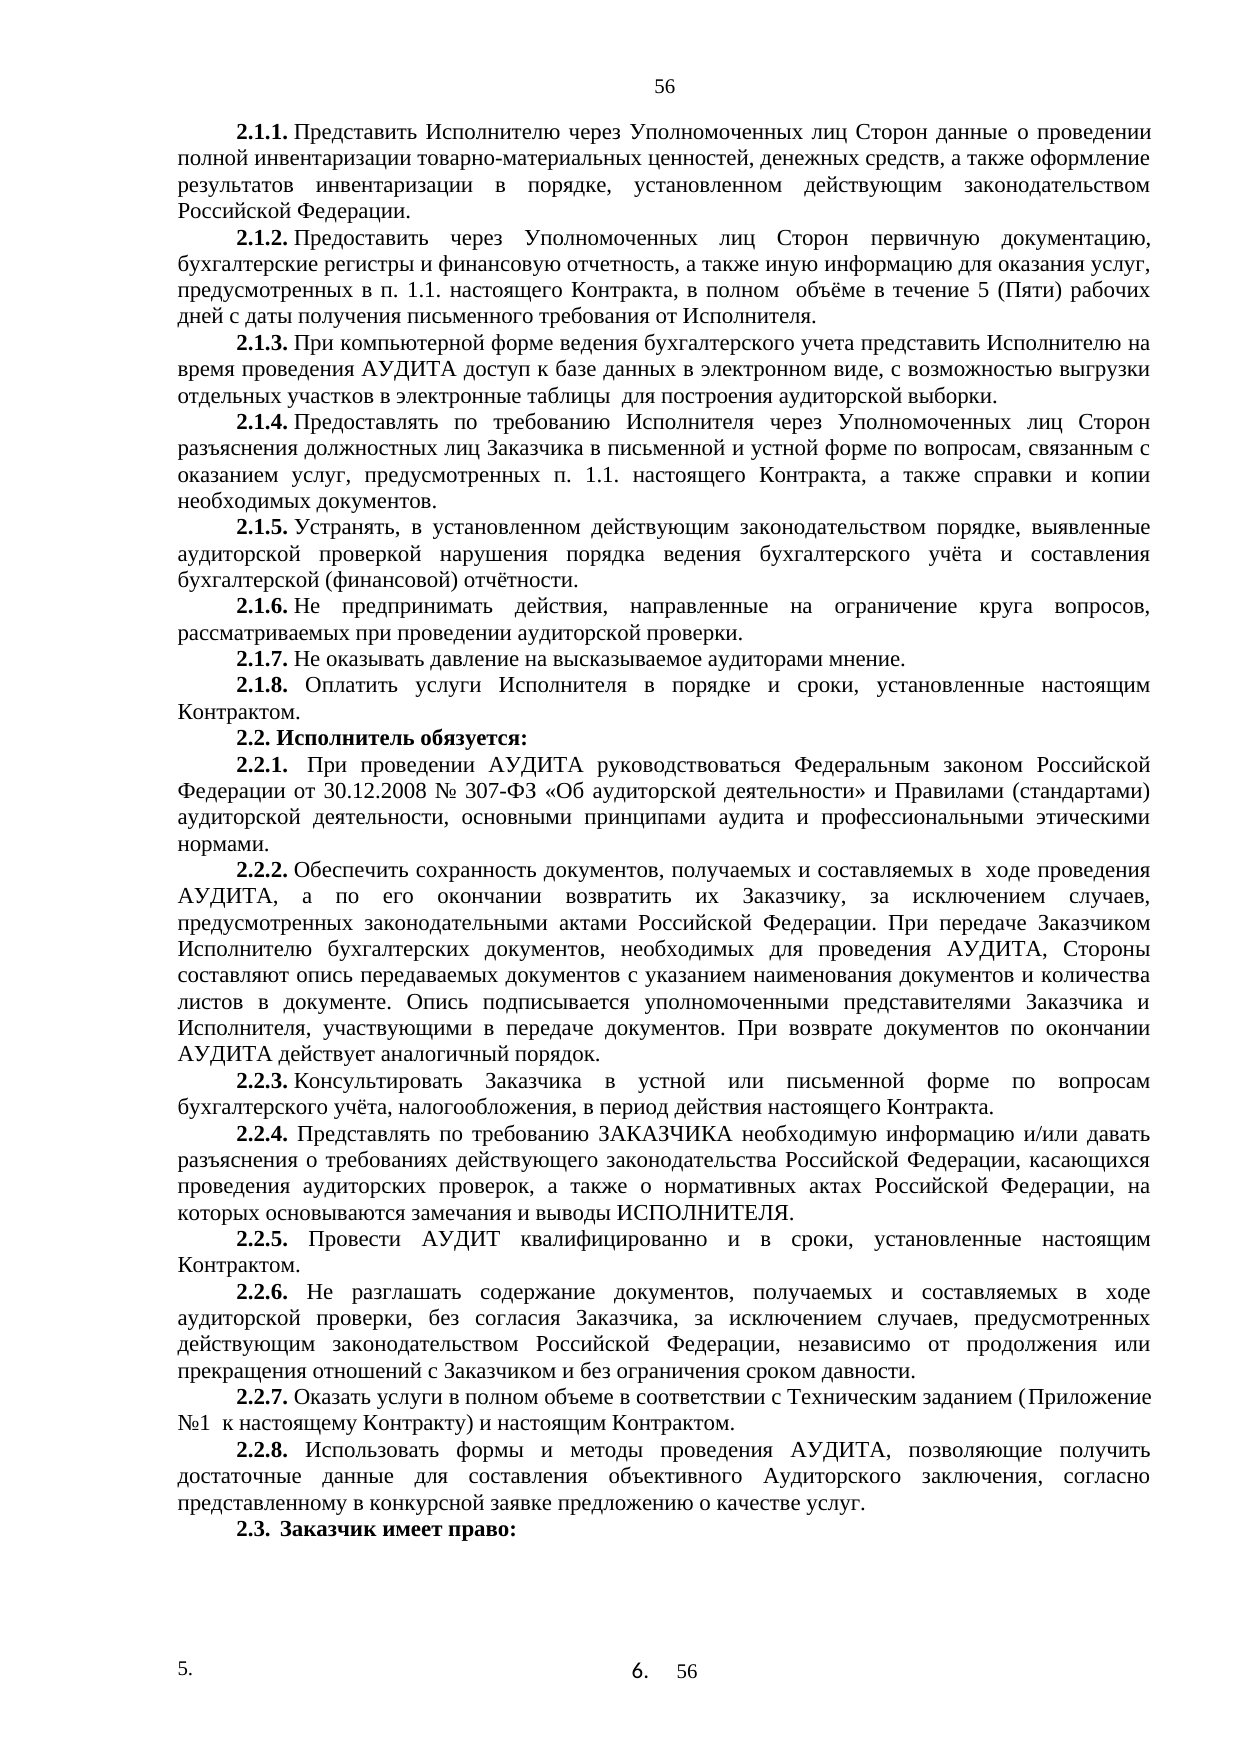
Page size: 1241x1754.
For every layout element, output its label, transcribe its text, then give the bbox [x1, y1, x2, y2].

text 2.2.7. Оказать услуги в полном объеме в соответствии с Техническим заданием (Приложение №1 к настоящему Контракту) и настоящим Контрактом. [177, 1383, 1152, 1436]
list Заказчик имеет право: [236, 1515, 1152, 1541]
text 2.1.8. Оплатить услуги Исполнителя в порядке и сроки, установленные настоящим Контрактом. [177, 672, 1152, 724]
text 2.1.4. Предоставлять по требованию Исполнителя через Уполномоченных лиц Сторон разъяснения должностных лиц Заказчика в письменной и устной форме по вопросам, связанным с оказанием услуг, предусмотренных п. 1.1. настоящего Контракта, а также справки и копии необходимых документов. [177, 408, 1152, 513]
text 2.1.1. Представить Исполнителю через Уполномоченных лиц Сторон данные о проведении полной инвентаризации товарно-материальных ценностей, денежных средств, а также оформление результатов инвентаризации в порядке, установленном действующим законодательством Российской Федерации. [177, 118, 1152, 223]
text 2.1.7. Не оказывать давление на высказываемое аудиторами мнение. [177, 645, 1152, 672]
text 2.1.5. Устранять, в установленном действующим законодательством порядке, выявленные аудиторской проверкой нарушения порядка ведения бухгалтерского учёта и составления бухгалтерской (финансовой) отчётности. [177, 513, 1152, 592]
text 2.1.2. Предоставить через Уполномоченных лиц Сторон первичную документацию, бухгалтерские регистры и финансовую отчетность, а также иную информацию для оказания услуг, предусмотренных в п. 1.1. настоящего Контракта, в полном объёме в течение 5 (Пяти) рабочих дней с даты получения письменного требования от Исполнителя. [177, 223, 1152, 329]
text 2.2.5. Провести АУДИТ квалифицированно и в сроки, установленные настоящим Контрактом. [177, 1225, 1152, 1278]
text 2.2. Исполнитель обязуется: [177, 724, 1152, 751]
text 2.2.4. Представлять по требованию ЗАКАЗЧИКА необходимую информацию и/или давать разъяснения о требованиях действующего законодательства Российской Федерации, касающихся проведения аудиторских проверок, а также о нормативных актах Российской Федерации, на которых основываются замечания и выводы ИСПОЛНИТЕЛЯ. [177, 1119, 1152, 1225]
text 2.1.6. Не предпринимать действия, направленные на ограничение круга вопросов, рассматриваемых при проведении аудиторской проверки. [177, 592, 1152, 645]
text 2.1.3. При компьютерной форме ведения бухгалтерского учета представить Исполнителю на время проведения АУДИТА доступ к базе данных в электронном виде, с возможностью выгрузки отдельных участков в электронные таблицы для построения аудиторской выборки. [177, 329, 1152, 408]
text 2.2.8. Использовать формы и методы проведения АУДИТА, позволяющие получить достаточные данные для составления объективного Аудиторского заключения, согласно представленному в конкурсной заявке предложению о качестве услуг. [177, 1436, 1152, 1515]
text 2.2.2. Обеспечить сохранность документов, получаемых и составляемых в ходе проведения АУДИТА, а по его окончании возвратить их Заказчику, за исключением случаев, предусмотренных законодательными актами Российской Федерации. При передаче Заказчиком Исполнителю бухгалтерских документов, необходимых для проведения АУДИТА, Стороны составляют опись передаваемых документов с указанием наименования документов и количества листов в документе. Опись подписывается уполномоченными представителями Заказчика и Исполнителя, участвующими в передаче документов. При возврате документов по окончании АУДИТА действует аналогичный порядок. [177, 856, 1152, 1067]
text 2.2.1. При проведении АУДИТА руководствоваться Федеральным законом Российской Федерации от 30.12.2008 № 307-ФЗ «Об аудиторской деятельности» и Правилами (стандартами) аудиторской деятельности, основными принципами аудита и профессиональными этическими нормами. [177, 751, 1152, 856]
text 2.2.3. Консультировать Заказчика в устной или письменной форме по вопросам бухгалтерского учёта, налогообложения, в период действия настоящего Контракта. [177, 1067, 1152, 1119]
text 2.2.6. Не разглашать содержание документов, получаемых и составляемых в ходе аудиторской проверки, без согласия Заказчика, за исключением случаев, предусмотренных действующим законодательством Российской Федерации, независимо от продолжения или прекращения отношений с Заказчиком и без ограничения сроком давности. [177, 1278, 1152, 1383]
